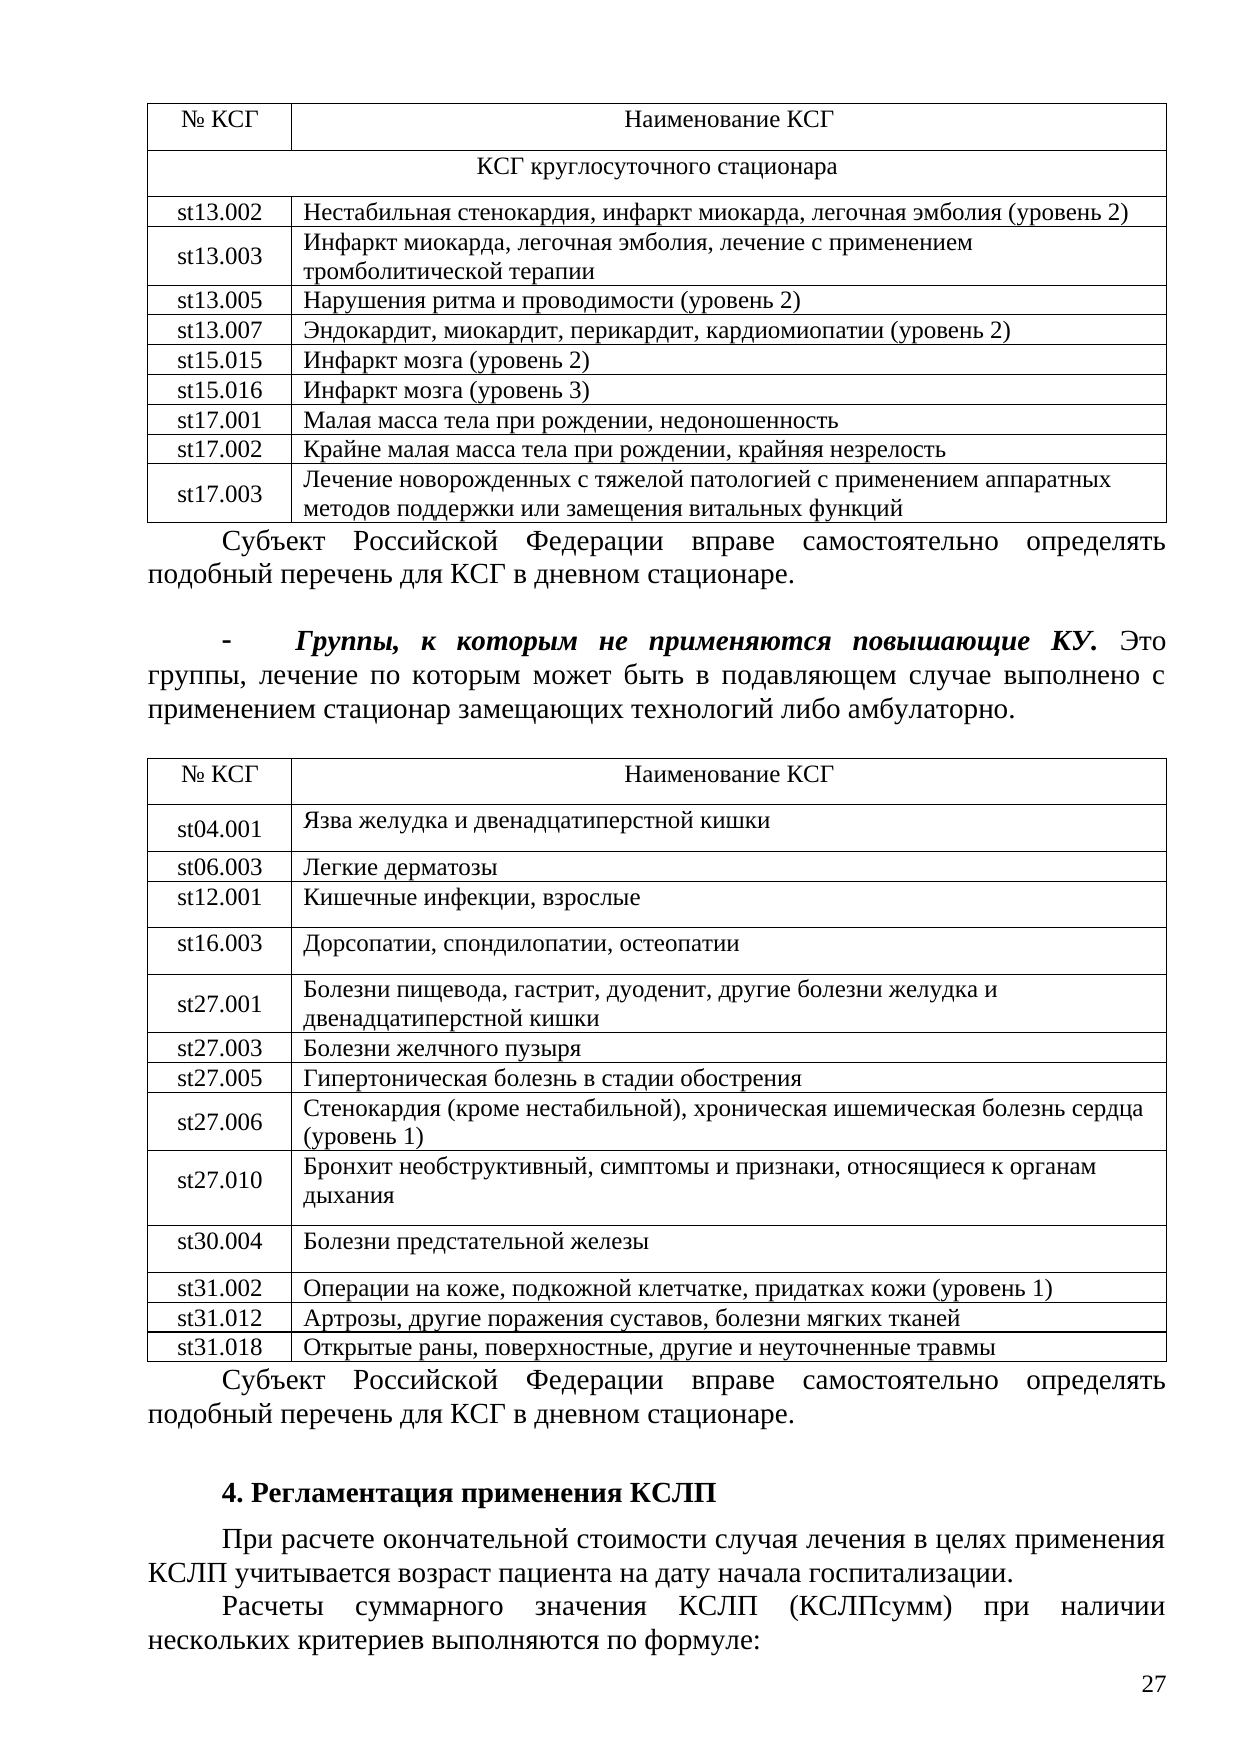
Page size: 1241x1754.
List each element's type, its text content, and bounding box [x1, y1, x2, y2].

table_cell Нарушения ритма и проводимости (уровень 2) [292, 286, 1166, 314]
table_cell Инфаркт мозга (уровень 2) [292, 345, 1166, 374]
text Субъект Российской Федерации вправе самостоятельно определять подобный перечень для КСГ в дневном стационаре. [148, 523, 1166, 590]
table_cell st16.003 [148, 928, 291, 973]
table_cell КСГ круглосуточного стационара [148, 151, 1166, 196]
table_cell st27.001 [148, 975, 291, 1032]
table_cell st31.012 [148, 1303, 291, 1331]
table_header № КСГ [148, 104, 291, 150]
table_cell st04.001 [148, 805, 291, 851]
table_cell st13.005 [148, 286, 291, 314]
table_cell st31.018 [148, 1333, 291, 1361]
table_cell Инфаркт миокарда, легочная эмболия, лечение с применением тромболитической терапии [292, 227, 1166, 284]
text При расчете окончательной стоимости случая лечения в целях применения КСЛП учитывается возраст пациента на дату начала госпитализации. [148, 1521, 1166, 1588]
table_cell Легкие дерматозы [292, 852, 1166, 881]
table_header Наименование КСГ [292, 104, 1166, 150]
table_cell Артрозы, другие поражения суставов, болезни мягких тканей [292, 1303, 1166, 1331]
table_cell st27.003 [148, 1033, 291, 1062]
table_cell st31.002 [148, 1273, 291, 1302]
table_cell st12.001 [148, 882, 291, 927]
subtitle 4. Регламентация применения КСЛП [148, 1475, 1166, 1509]
table_cell Кишечные инфекции, взрослые [292, 882, 1166, 927]
text Расчеты суммарного значения КСЛП (КСЛПсумм) при наличии нескольких критериев выполняются по формуле: [148, 1588, 1166, 1656]
table_cell st17.003 [148, 464, 291, 522]
table_cell st15.016 [148, 375, 291, 404]
list Группы, к которым не применяются повышающие КУ. Это группы, лечение по которым может быть в подавляющем случае выполнено с применением стационар замещающих технологий либо амбулаторно. [148, 623, 1166, 724]
table_cell st13.002 [148, 197, 291, 226]
table_cell st06.003 [148, 852, 291, 881]
table_cell st13.003 [148, 227, 291, 284]
table_cell Бронхит необструктивный, симптомы и признаки, относящиеся к органам дыхания [292, 1151, 1166, 1225]
table_cell Лечение новорожденных с тяжелой патологией с применением аппаратных методов поддержки или замещения витальных функций [292, 464, 1166, 522]
table_cell Операции на коже, подкожной клетчатке, придатках кожи (уровень 1) [292, 1273, 1166, 1302]
table_cell Стенокардия (кроме нестабильной), хроническая ишемическая болезнь сердца (уровень 1) [292, 1093, 1166, 1150]
table_cell Нестабильная стенокардия, инфаркт миокарда, легочная эмболия (уровень 2) [292, 197, 1166, 226]
table_cell Болезни предстательной железы [292, 1226, 1166, 1272]
table_cell Гипертоническая болезнь в стадии обострения [292, 1063, 1166, 1092]
table_cell st15.015 [148, 345, 291, 374]
table_cell Язва желудка и двенадцатиперстной кишки [292, 805, 1166, 851]
table_cell st27.005 [148, 1063, 291, 1092]
table_cell Дорсопатии, спондилопатии, остеопатии [292, 928, 1166, 973]
table_header Наименование КСГ [292, 759, 1166, 804]
table_cell Малая масса тела при рождении, недоношенность [292, 405, 1166, 433]
text Субъект Российской Федерации вправе самостоятельно определять подобный перечень для КСГ в дневном стационаре. [148, 1362, 1166, 1429]
table_cell st13.007 [148, 315, 291, 344]
table_cell st17.001 [148, 405, 291, 433]
table_cell Болезни пищевода, гастрит, дуоденит, другие болезни желудка и двенадцатиперстной кишки [292, 975, 1166, 1032]
table_cell st27.006 [148, 1093, 291, 1150]
table_cell Болезни желчного пузыря [292, 1033, 1166, 1062]
table_cell st27.010 [148, 1151, 291, 1225]
table_cell Инфаркт мозга (уровень 3) [292, 375, 1166, 404]
table_cell Открытые раны, поверхностные, другие и неуточненные травмы [292, 1333, 1166, 1361]
table_cell st30.004 [148, 1226, 291, 1272]
table_cell Крайне малая масса тела при рождении, крайняя незрелость [292, 435, 1166, 463]
table_cell st17.002 [148, 435, 291, 463]
table_cell Эндокардит, миокардит, перикардит, кардиомиопатии (уровень 2) [292, 315, 1166, 344]
table_header № КСГ [148, 759, 291, 804]
